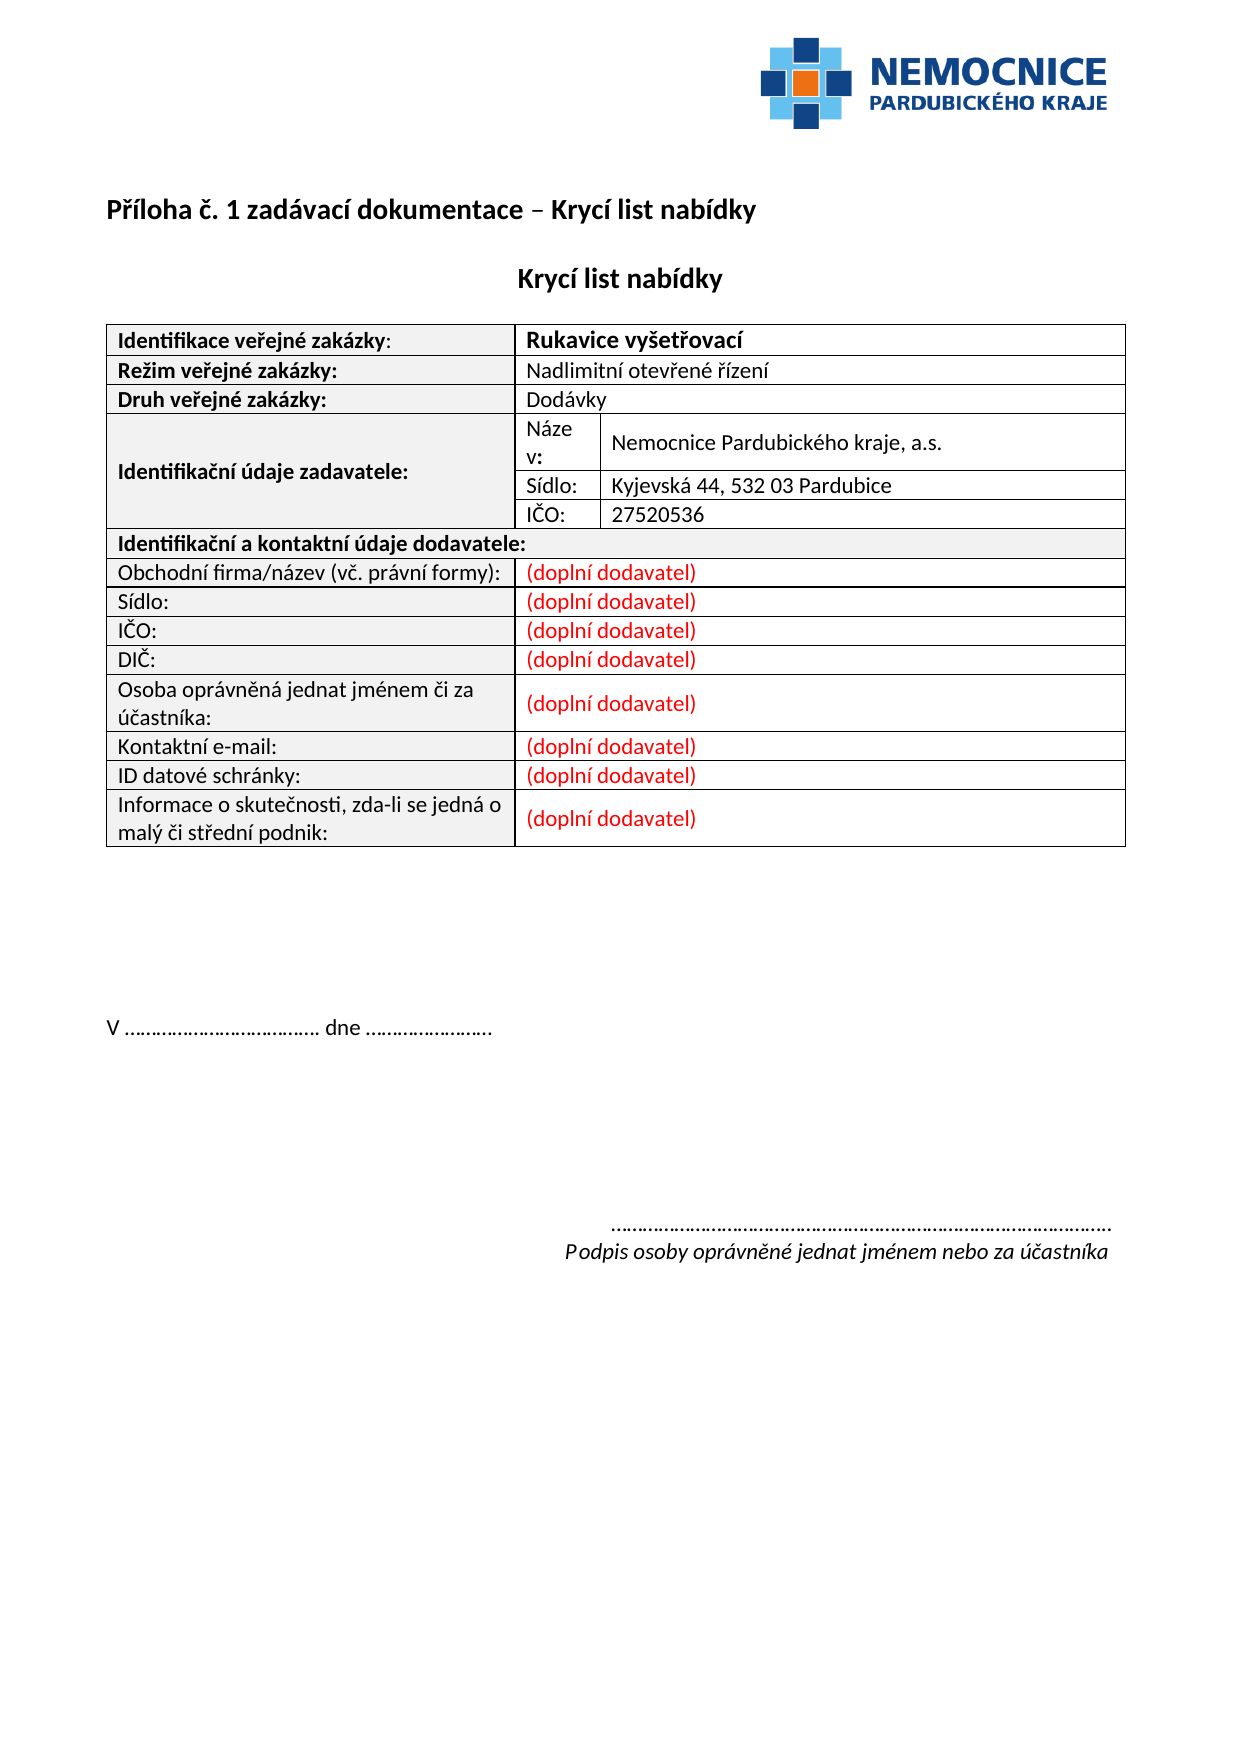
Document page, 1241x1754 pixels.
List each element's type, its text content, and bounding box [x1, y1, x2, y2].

table_cell Nemocnice Pardubického kraje, a.s. [601, 414, 1125, 470]
table_cell DIČ: [107, 646, 514, 674]
table_cell Informace o skutečnosti, zda-li se jedná o malý či střední podnik: [107, 790, 514, 846]
table_cell (doplní dodavatel) [516, 559, 1125, 586]
table_cell Kyjevská 44, 532 03 Pardubice [601, 471, 1125, 499]
table_cell (doplní dodavatel) [516, 646, 1125, 674]
text Krycí list nabídky [106, 260, 1134, 295]
table_cell (doplní dodavatel) [516, 588, 1125, 616]
text ………………………………………………………………………………….. [106, 1209, 1134, 1237]
text Příloha č. 1 zadávací dokumentace – Krycí list nabídky [106, 191, 1134, 227]
table_cell Sídlo: [107, 588, 514, 616]
table_cell Kontaktní e-mail: [107, 732, 514, 760]
table_cell Identifikační a kontaktní údaje dodavatele: [107, 529, 1125, 557]
text Podpis osoby oprávněné jednat jménem nebo za účastníka [106, 1237, 1134, 1265]
table_cell (doplní dodavatel) [516, 617, 1125, 644]
table_cell Dodávky [516, 385, 1125, 413]
table_cell Název: [516, 414, 600, 470]
table_header Rukavice vyšetřovací [516, 325, 1125, 355]
table_cell (doplní dodavatel) [516, 675, 1125, 731]
table_cell (doplní dodavatel) [516, 732, 1125, 760]
table_cell 27520536 [601, 500, 1125, 528]
picture [759, 37, 1107, 130]
table_cell Nadlimitní otevřené řízení [516, 356, 1125, 384]
table_cell IČO: [516, 500, 600, 528]
table_cell ID datové schránky: [107, 761, 514, 789]
table_cell Sídlo: [516, 471, 600, 499]
table_cell Režim veřejné zakázky: [107, 356, 514, 384]
table_cell Obchodní firma/název (vč. právní formy): [107, 559, 514, 586]
table_cell Osoba oprávněná jednat jménem či za účastníka: [107, 675, 514, 731]
table_cell (doplní dodavatel) [516, 790, 1125, 846]
text V ………………………………. dne …………………… [106, 1013, 1134, 1041]
table_header Identifikace veřejné zakázky: [107, 325, 514, 355]
table_cell Druh veřejné zakázky: [107, 385, 514, 413]
table_cell (doplní dodavatel) [516, 761, 1125, 789]
table_cell Identifikační údaje zadavatele: [107, 414, 514, 528]
table_cell IČO: [107, 617, 514, 644]
